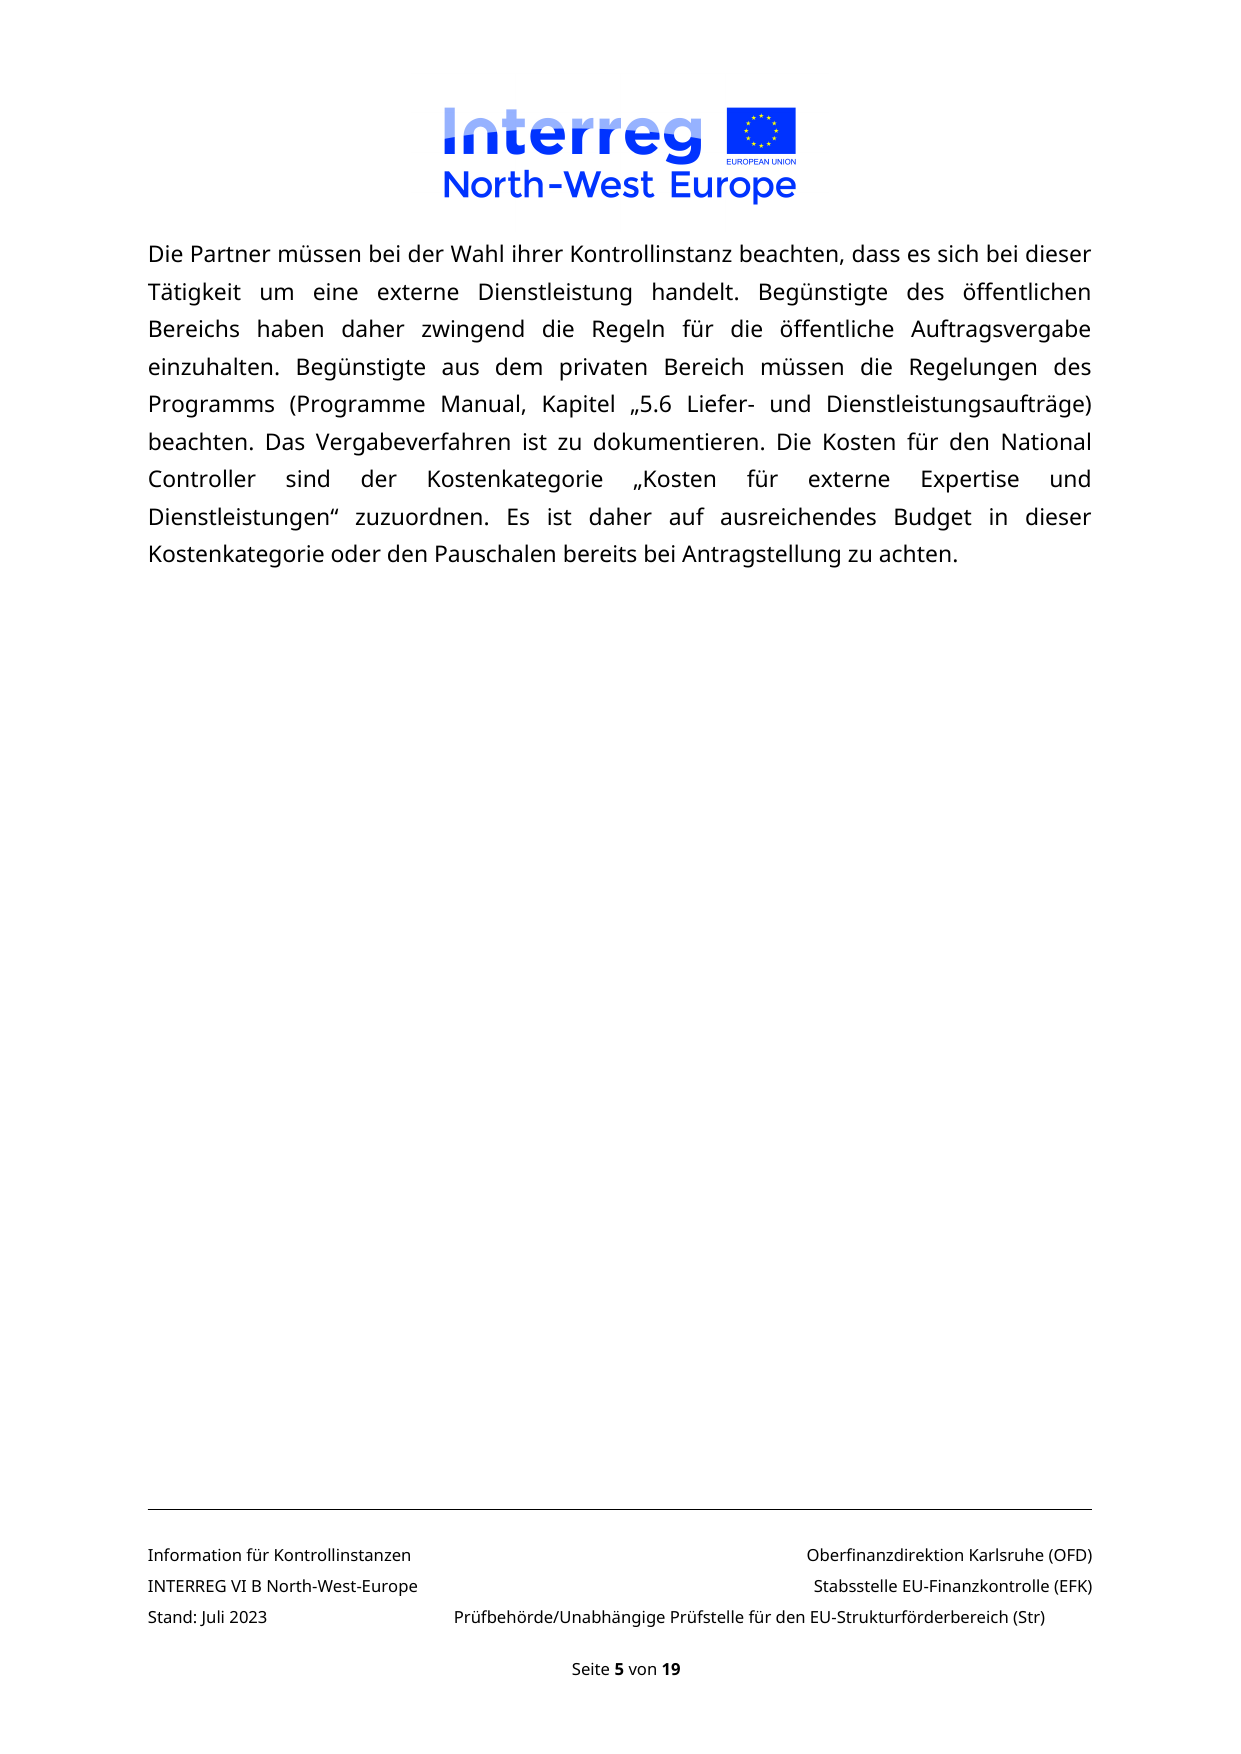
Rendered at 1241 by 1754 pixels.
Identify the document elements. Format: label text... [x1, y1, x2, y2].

picture [410, 73, 830, 232]
text Die Partner müssen bei der Wahl ihrer Kontrollinstanz beachten, dass es sich bei dieser Tätigkeit um eine externe Dienstleistung handelt. Begünstigte des öffentlichen Bereichs haben daher zwingend die Regeln für die öffentliche Auftragsvergabe einzuhalten. Begünstigte aus dem privaten Bereich müssen die Regelungen des Programms (Programme Manual, Kapitel „5.6 Liefer- und Dienstleistungsaufträge) beachten. Das Vergabeverfahren ist zu dokumentieren. Die Kosten für den National Controller sind der Kostenkategorie „Kosten für externe Expertise und Dienstleistungen“ zuzuordnen. Es ist daher auf ausreichendes Budget in dieser Kostenkategorie oder den Pauschalen bereits bei Antragstellung zu achten. [148, 232, 1092, 569]
